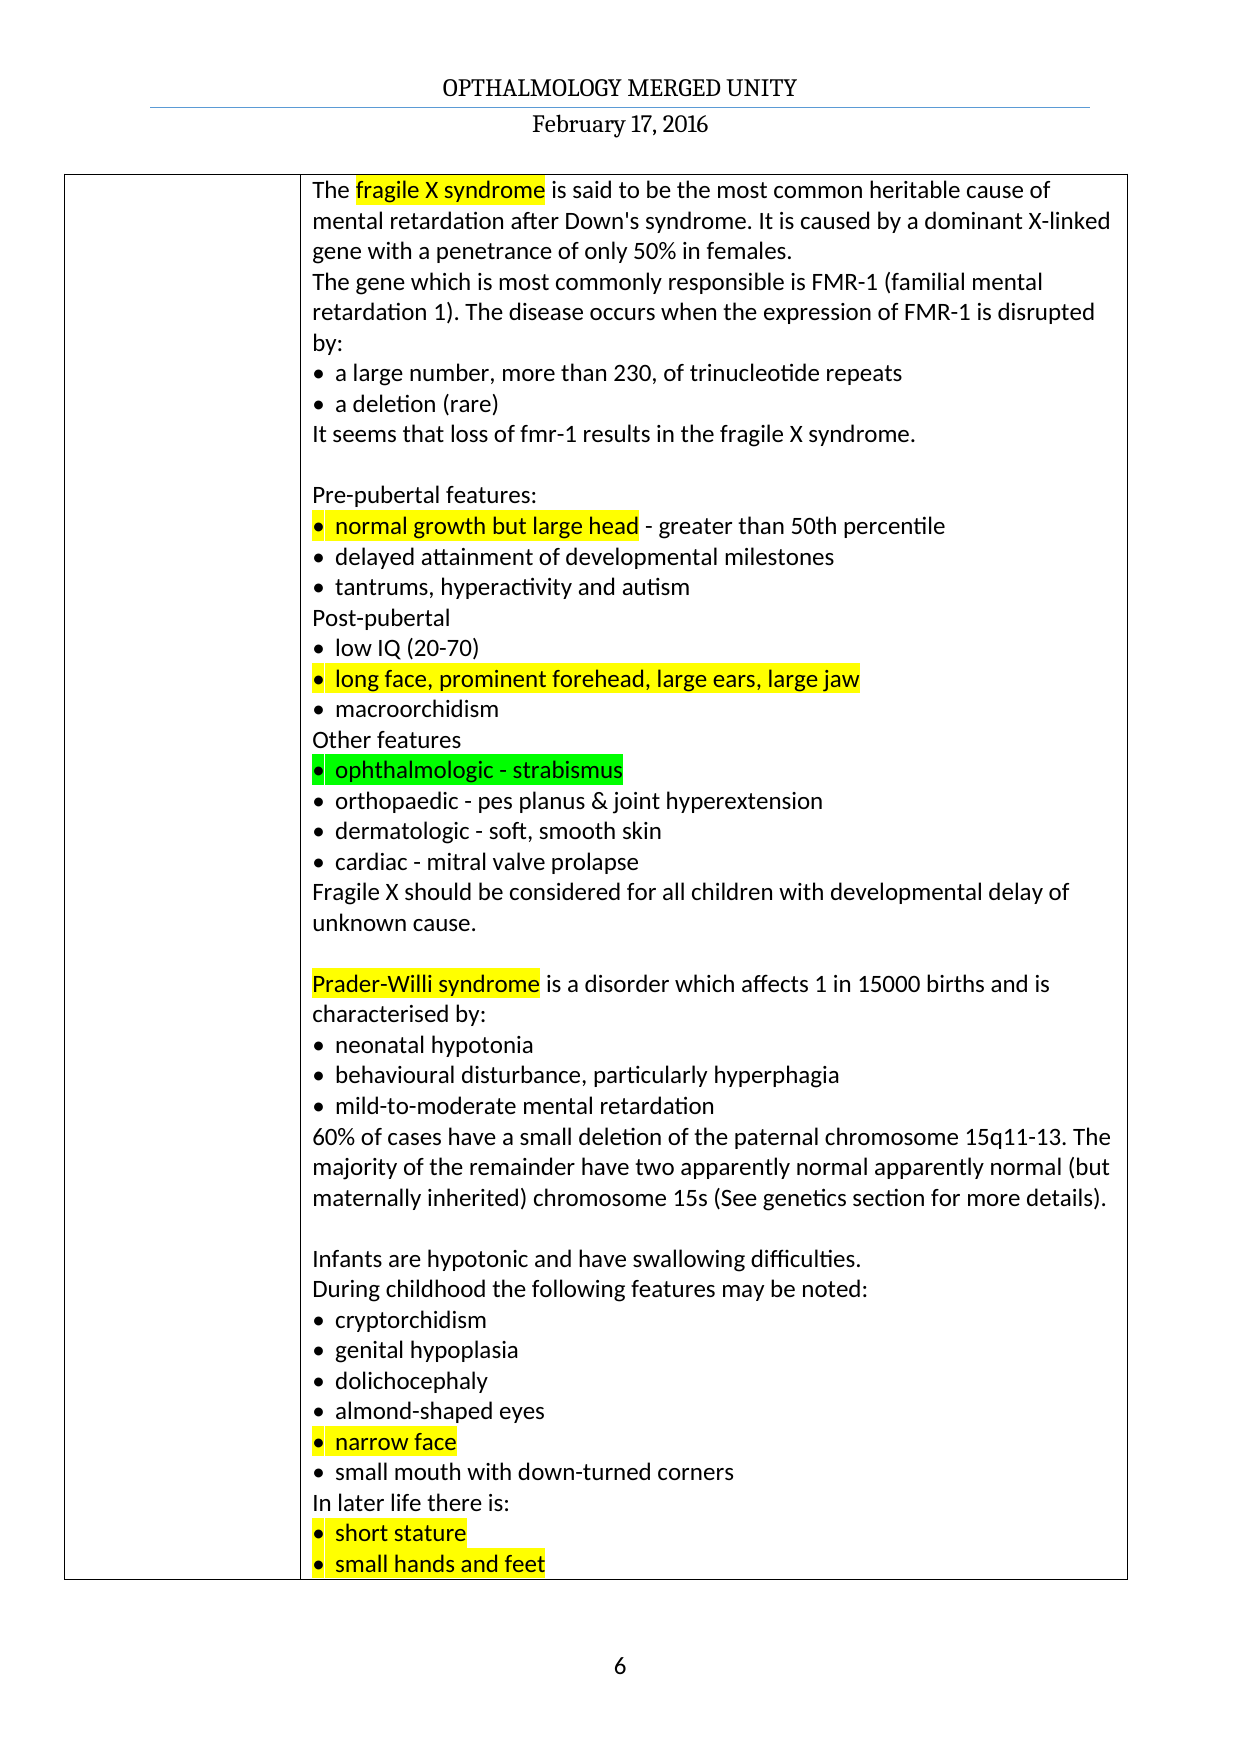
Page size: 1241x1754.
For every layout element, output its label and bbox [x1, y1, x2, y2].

table_cell [301, 175, 1127, 1578]
table_cell [65, 175, 300, 1578]
